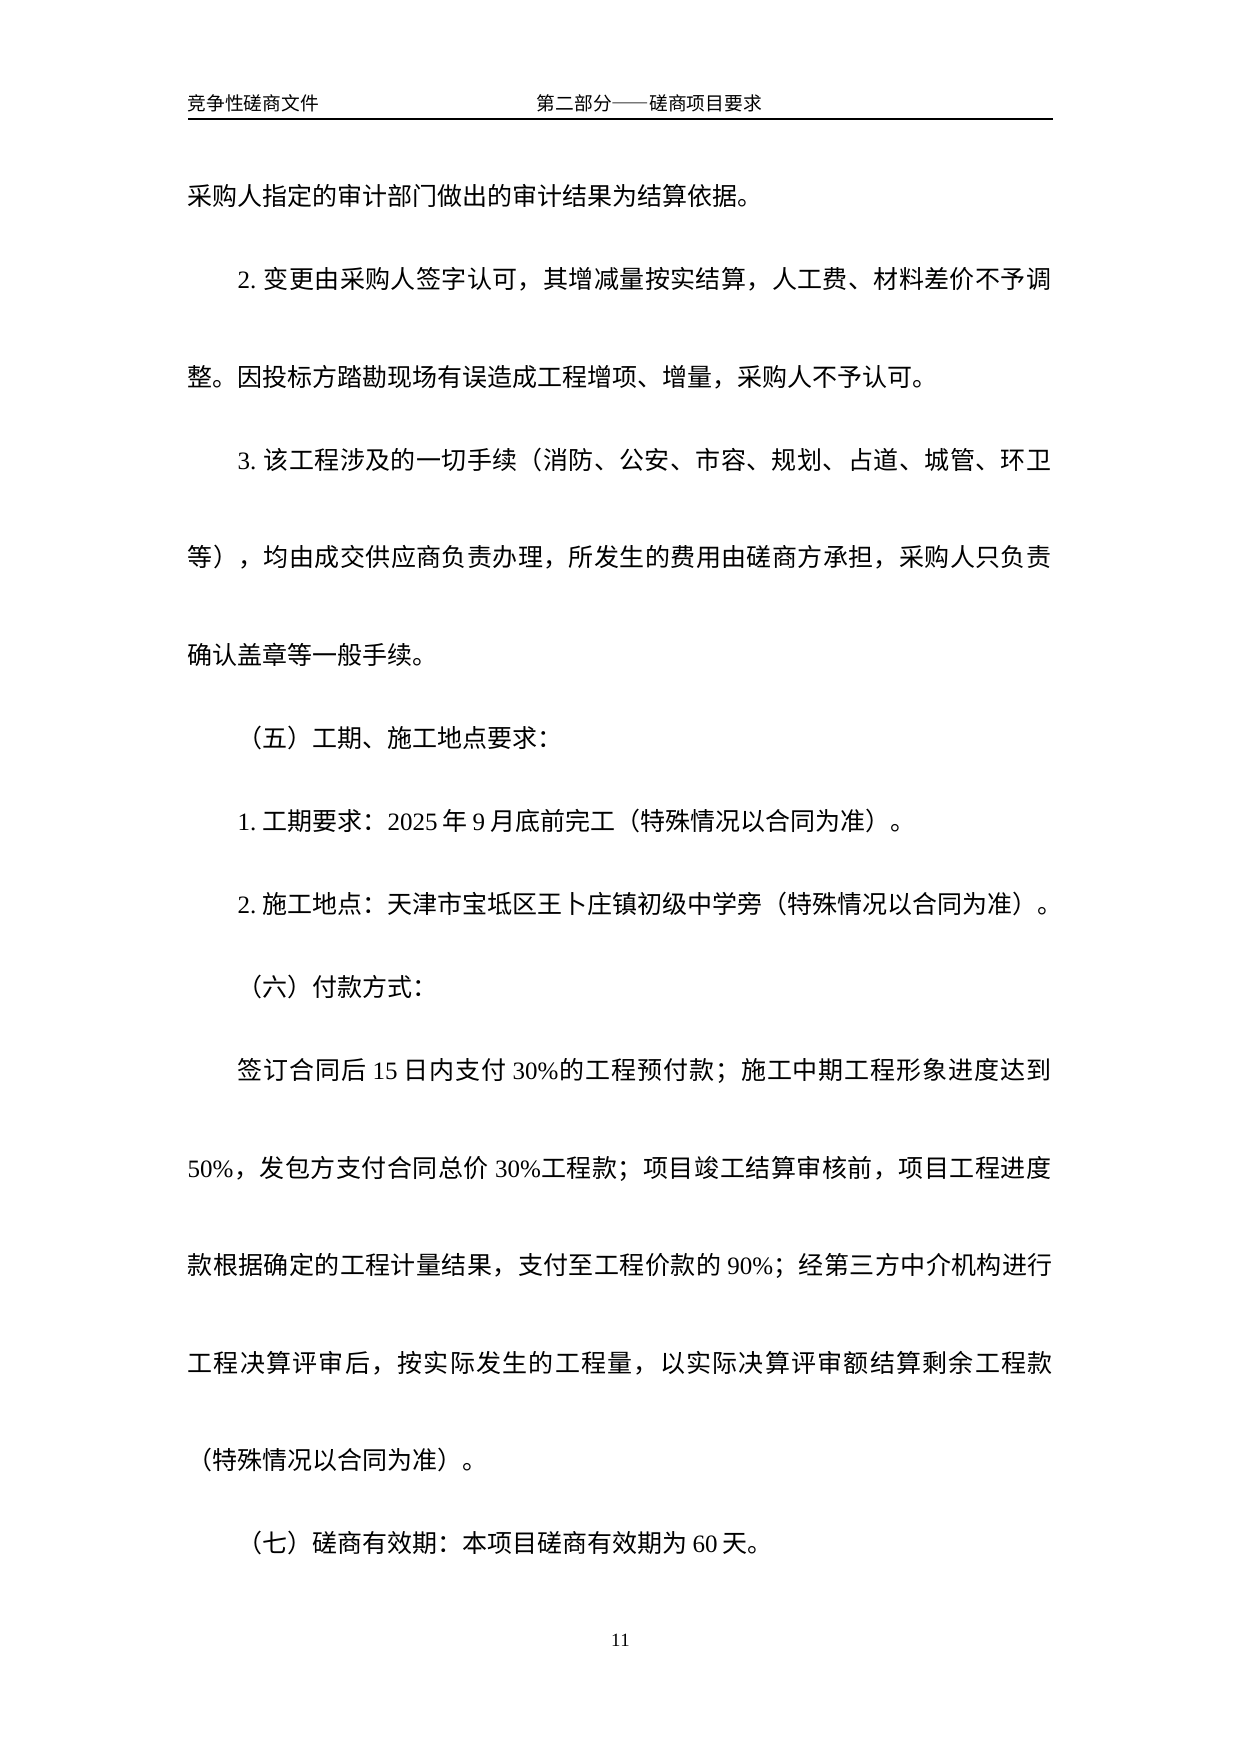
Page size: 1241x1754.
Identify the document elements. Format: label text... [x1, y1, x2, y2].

text 3. 该工程涉及的一切手续（消防、公安、市容、规划、占道、城管、环卫等），均由成交供应商负责办理，所发生的费用由磋商方承担，采购人只负责确认盖章等一般手续。 [187, 426, 1053, 686]
text 签订合同后15日内支付30%的工程预付款；施工中期工程形象进度达到50%，发包方支付合同总价30%工程款；项目竣工结算审核前，项目工程进度款根据确定的工程计量结果，支付至工程价款的90%；经第三方中介机构进行工程决算评审后，按实际发生的工程量，以实际决算评审额结算剩余工程款（特殊情况以合同为准）。 [187, 1036, 1053, 1491]
text （七）磋商有效期：本项目磋商有效期为60天。 [187, 1509, 1053, 1574]
text 2. 施工地点：天津市宝坻区王卜庄镇初级中学旁（特殊情况以合同为准）。 [187, 870, 1053, 935]
text 2. 变更由采购人签字认可，其增减量按实结算，人工费、材料差价不予调整。因投标方踏勘现场有误造成工程增项、增量，采购人不予认可。 [187, 245, 1053, 408]
text 1. 工期要求：2025年9月底前完工（特殊情况以合同为准）。 [187, 787, 1053, 852]
text （六）付款方式： [187, 953, 1053, 1018]
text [187, 162, 1053, 227]
text （五）工期、施工地点要求： [187, 704, 1053, 769]
